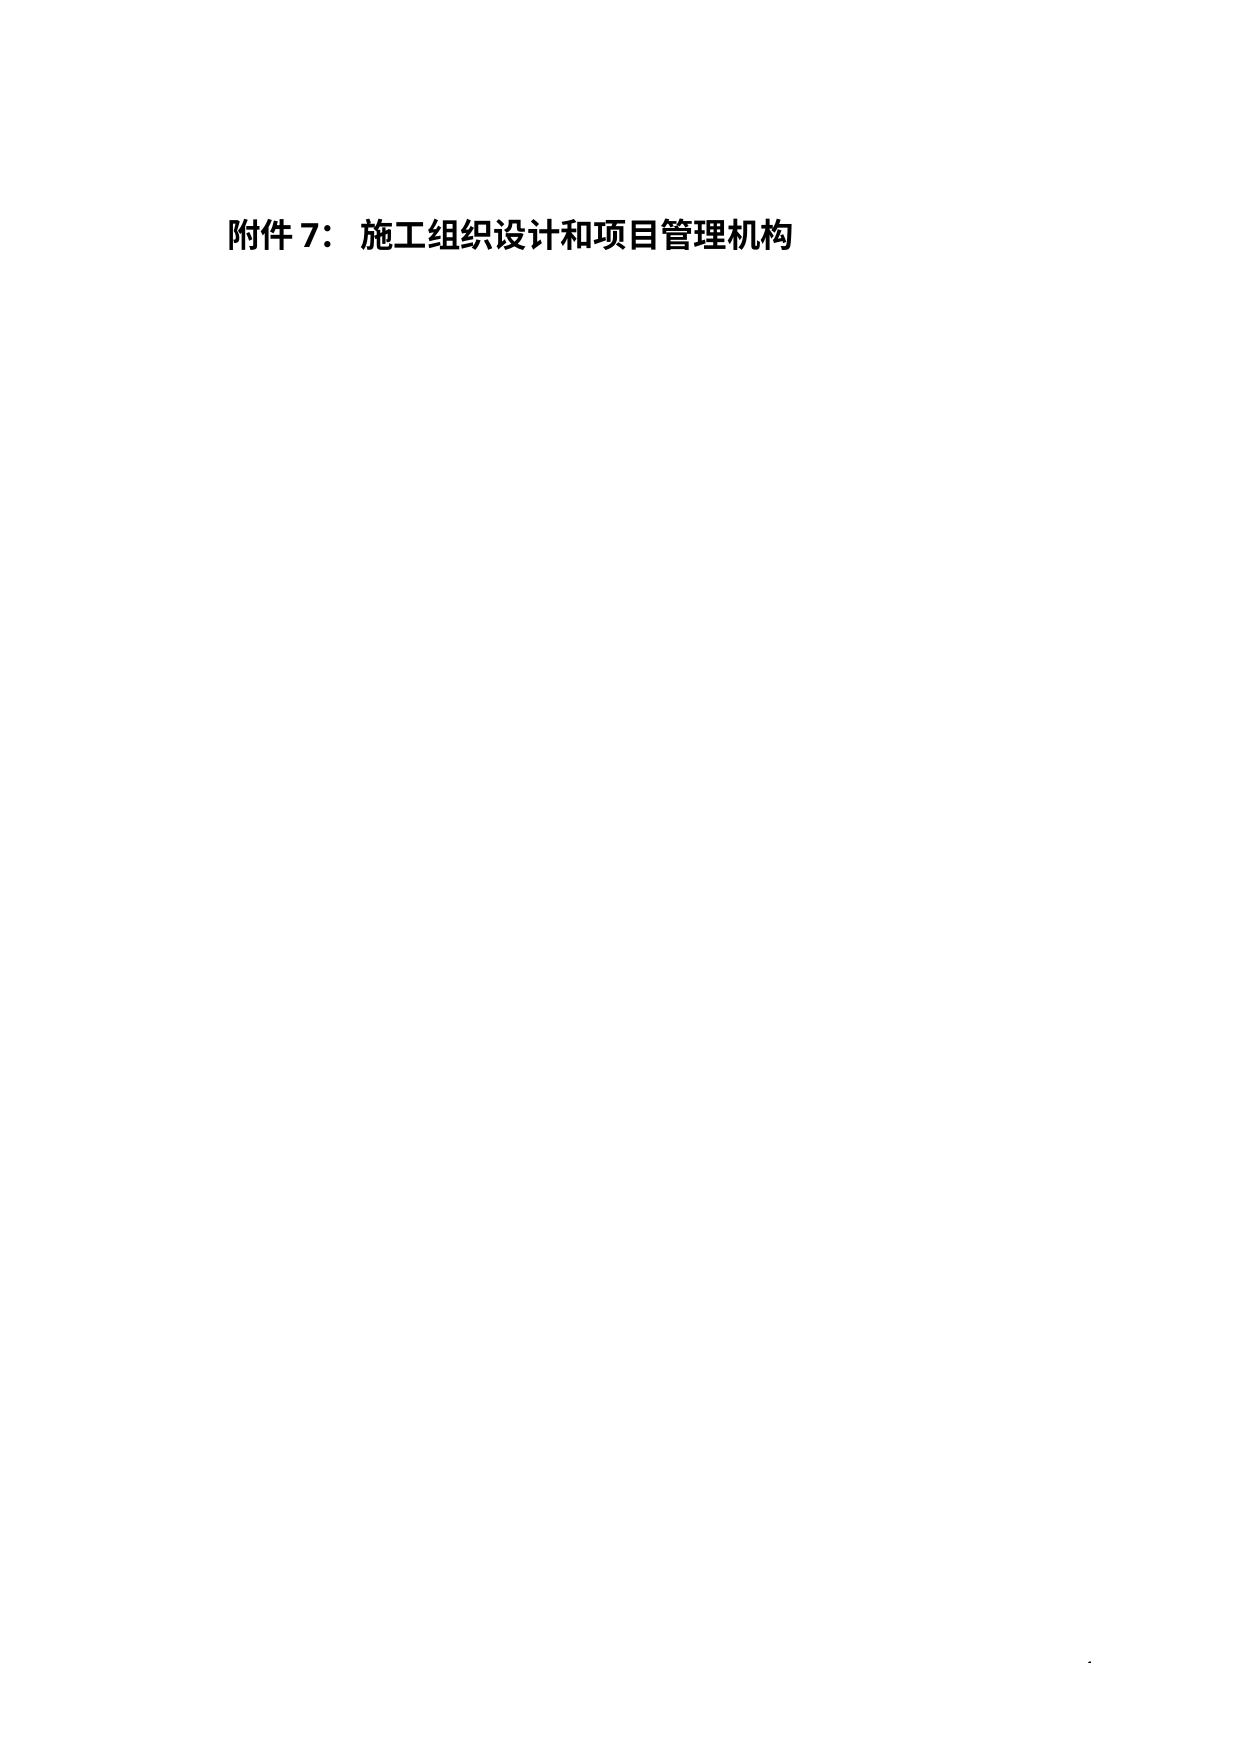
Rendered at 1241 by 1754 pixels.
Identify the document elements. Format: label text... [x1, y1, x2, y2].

text 附件7： 施工组织设计和项目管理机构 [193, 210, 1105, 256]
